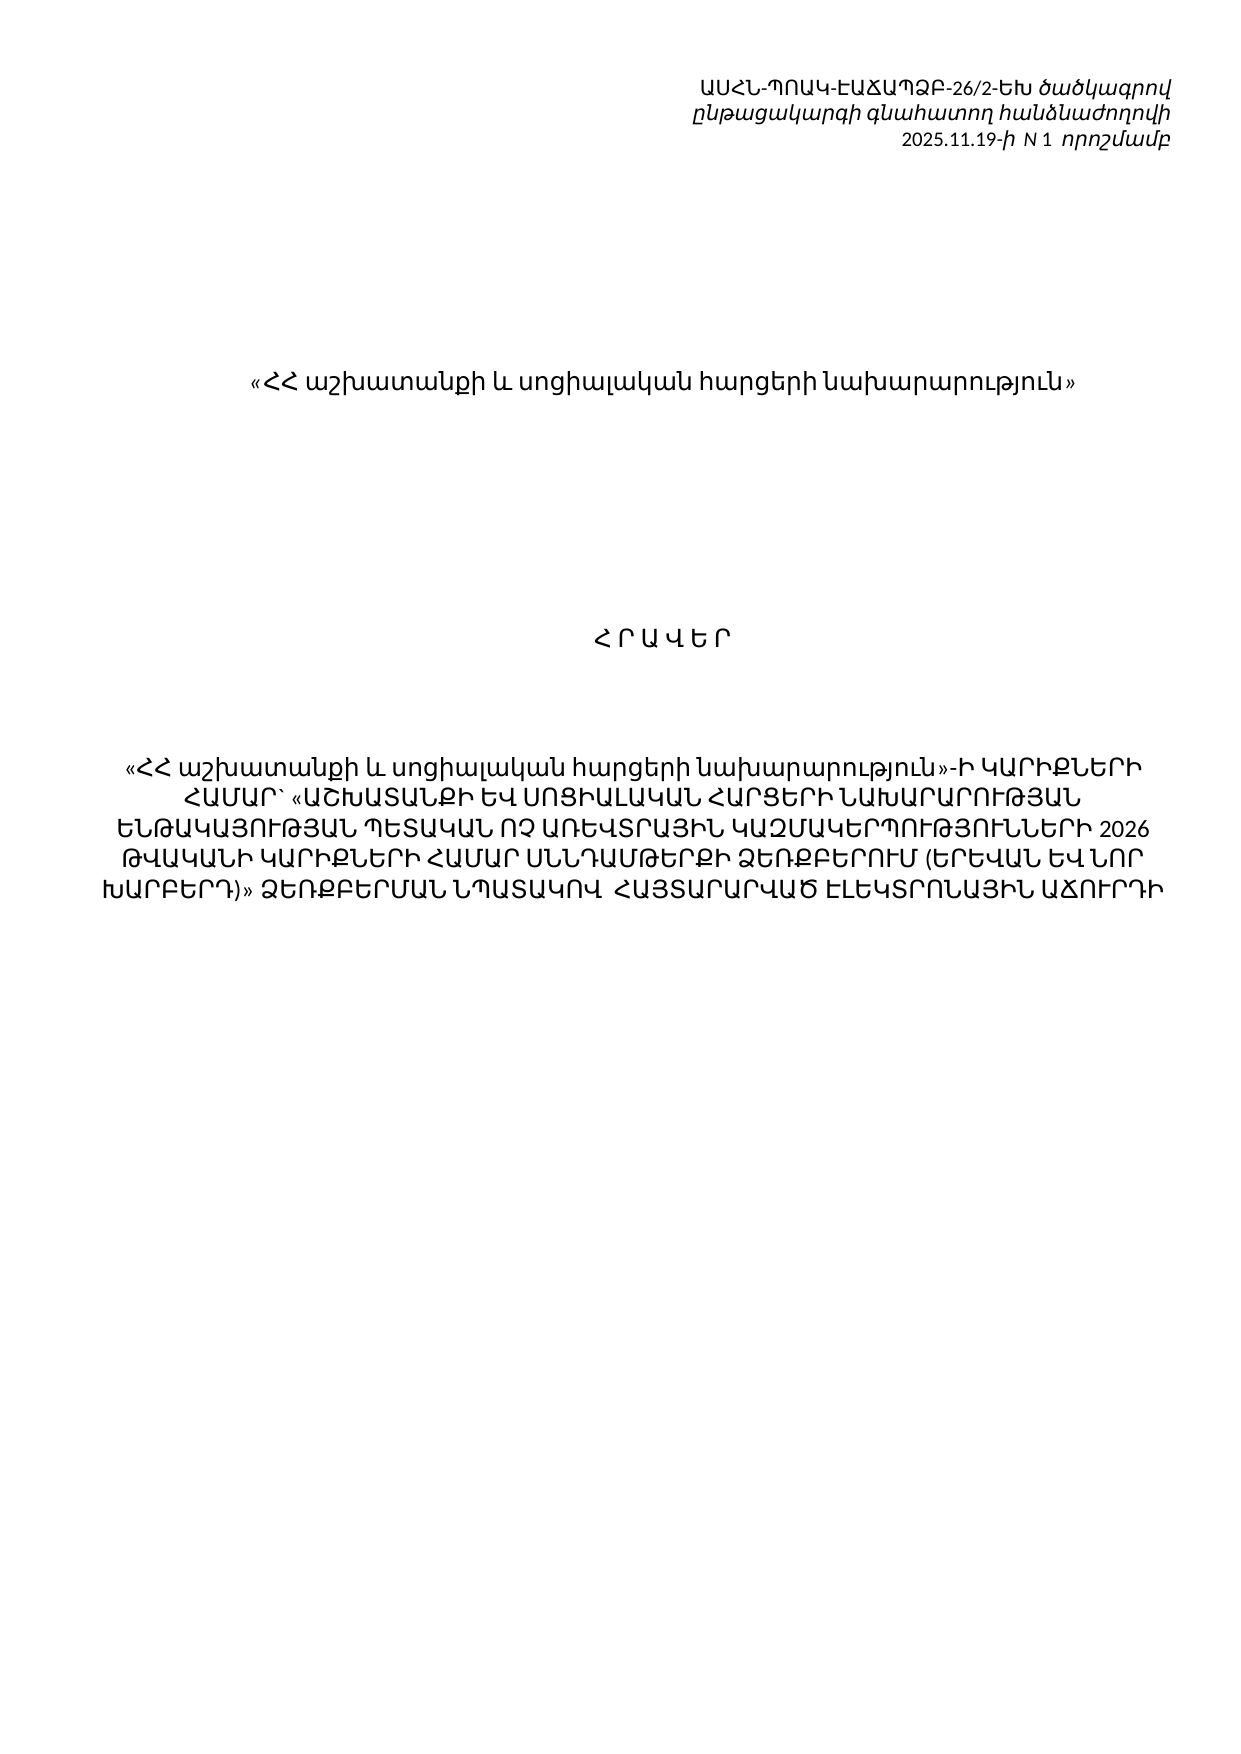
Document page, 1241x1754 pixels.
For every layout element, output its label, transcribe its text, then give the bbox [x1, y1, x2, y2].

text Հ Ր Ա Վ Ե Ր [94, 623, 1172, 653]
text 2025.11.19 -ի N 1 որոշմամբ [94, 126, 1171, 151]
text « ՀՀ աշխատանքի և սոցիալական հարցերի նախարարություն» [94, 366, 1172, 397]
text ԱՍՀՆ-ՊՈԱԿ-ԷԱՃԱՊՁԲ-26/2-ԵԽ ծածկագրով [94, 75, 1171, 100]
text ընթացակարգի գնահատող հանձնաժողովի [94, 100, 1171, 126]
text «ՀՀ աշխատանքի և սոցիալական հարցերի նախարարություն»-Ի ԿԱՐԻՔՆԵՐԻ ՀԱՄԱՐ` «ԱՇԽԱՏԱՆՔԻ ԵՎ ՍՈՑԻԱԼԱԿԱՆ ՀԱՐՑԵՐԻ ՆԱԽԱՐԱՐՈՒԹՅԱՆ ԵՆԹԱԿԱՅՈՒԹՅԱՆ ՊԵՏԱԿԱՆ ՈՉ ԱՌԵՎՏՐԱՅԻՆ ԿԱԶՄԱԿԵՐՊՈՒԹՅՈՒՆՆԵՐԻ 2026 ԹՎԱԿԱՆԻ ԿԱՐԻՔՆԵՐԻ ՀԱՄԱՐ ՍՆՆԴԱՄԹԵՐՔԻ ՁԵՌՔԲԵՐՈՒՄ (ԵՐԵՎԱՆ ԵՎ ՆՈՐ ԽԱՐԲԵՐԴ)» ՁԵՌՔԲԵՐՄԱՆ ՆՊԱՏԱԿՈՎ ՀԱՅՏԱՐԱՐՎԱԾ ԷԼԵԿՏՐՈՆԱՅԻՆ ԱՃՈՒՐԴԻ [94, 752, 1172, 904]
